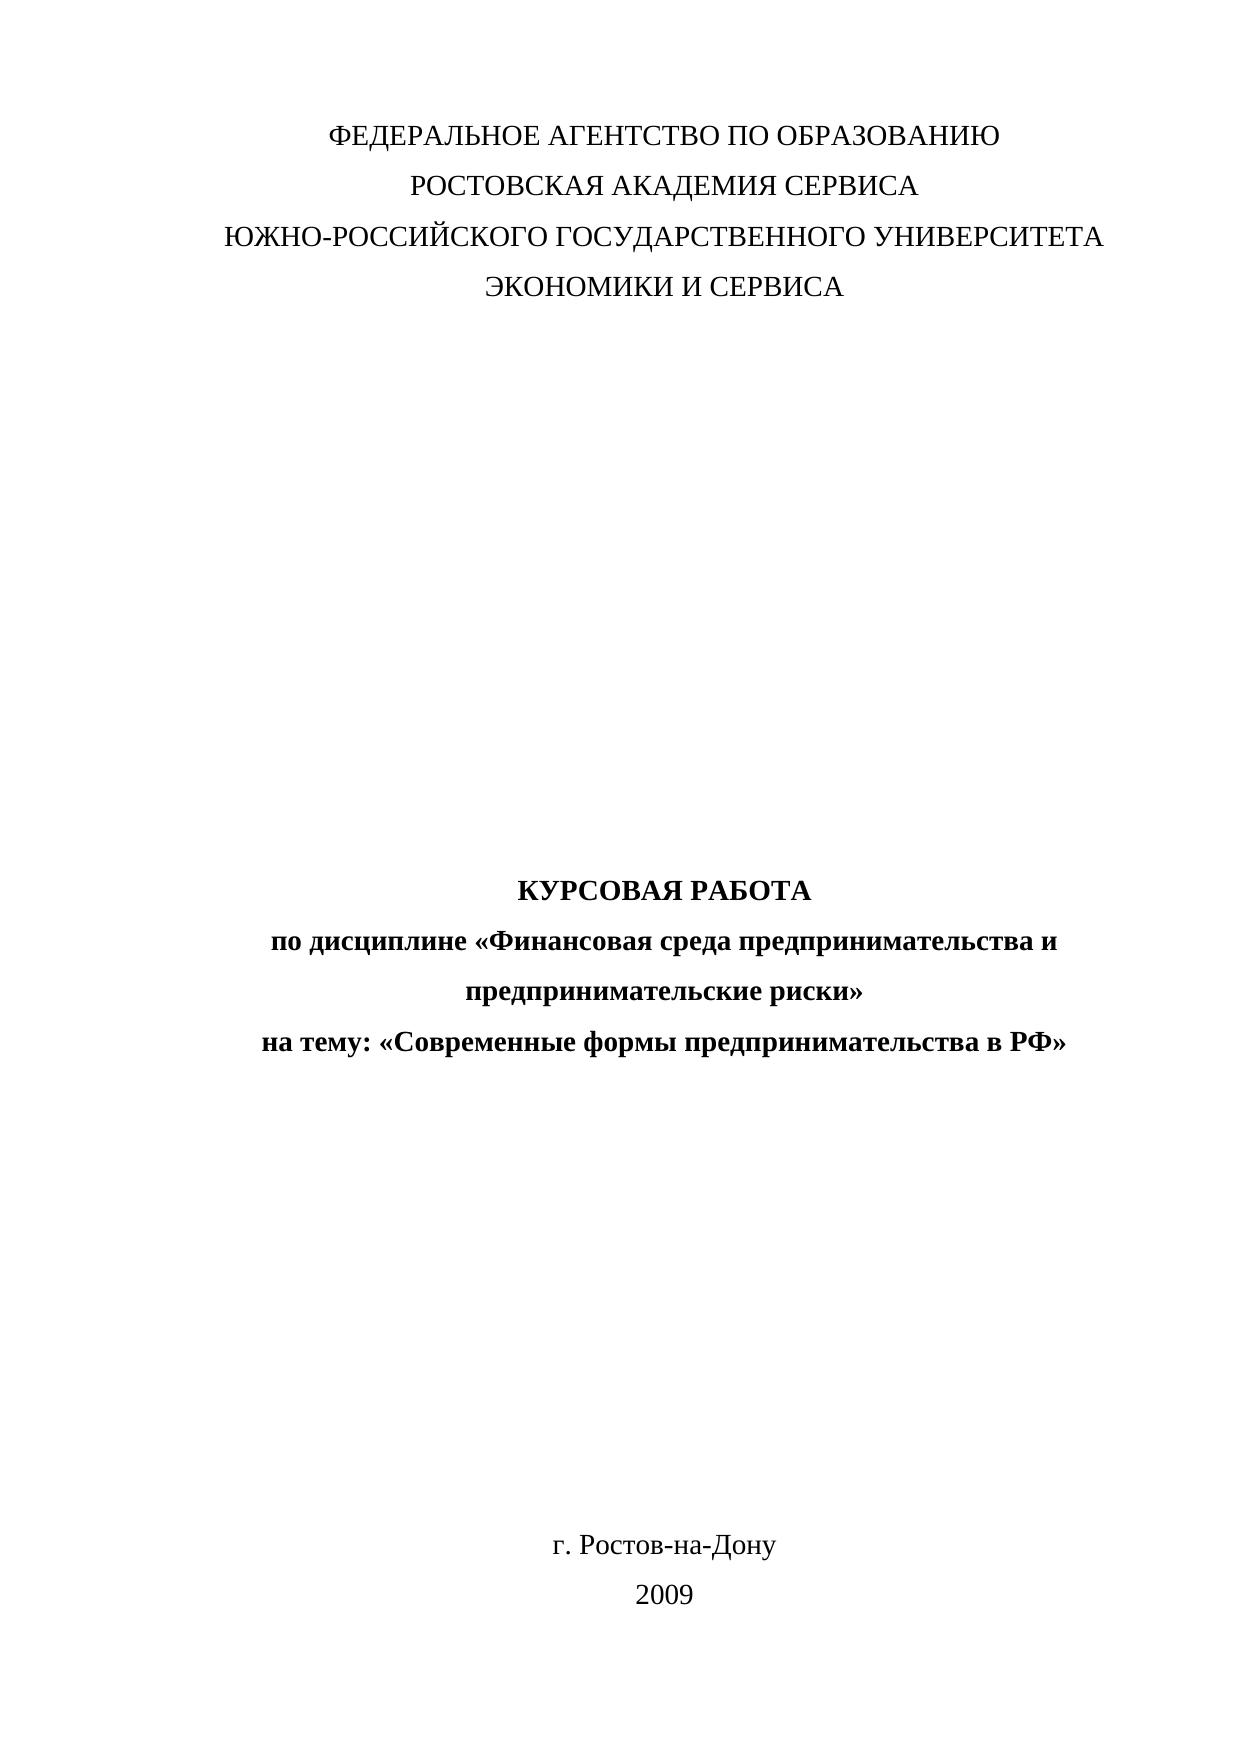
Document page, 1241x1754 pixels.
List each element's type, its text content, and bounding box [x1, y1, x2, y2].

text ФЕДЕРАЛЬНОЕ АГЕНТСТВО ПО ОБРАЗОВАНИЮ [177, 118, 1152, 152]
text РОСТОВСКАЯ АКАДЕМИЯ СЕРВИСА [177, 168, 1152, 202]
text КУРСОВАЯ РАБОТА [177, 873, 1152, 906]
text 2009 [177, 1577, 1152, 1611]
text по дисциплине «Финансовая среда предпринимательства и предпринимательские риски» [177, 923, 1152, 1007]
text ЮЖНО-РОССИЙСКОГО ГОСУДАРСТВЕННОГО УНИВЕРСИТЕТА ЭКОНОМИКИ И СЕРВИСА [177, 219, 1152, 303]
text на тему: «Современные формы предпринимательства в РФ» [177, 1024, 1152, 1057]
text г. Ростов-на-Дону [177, 1527, 1152, 1560]
